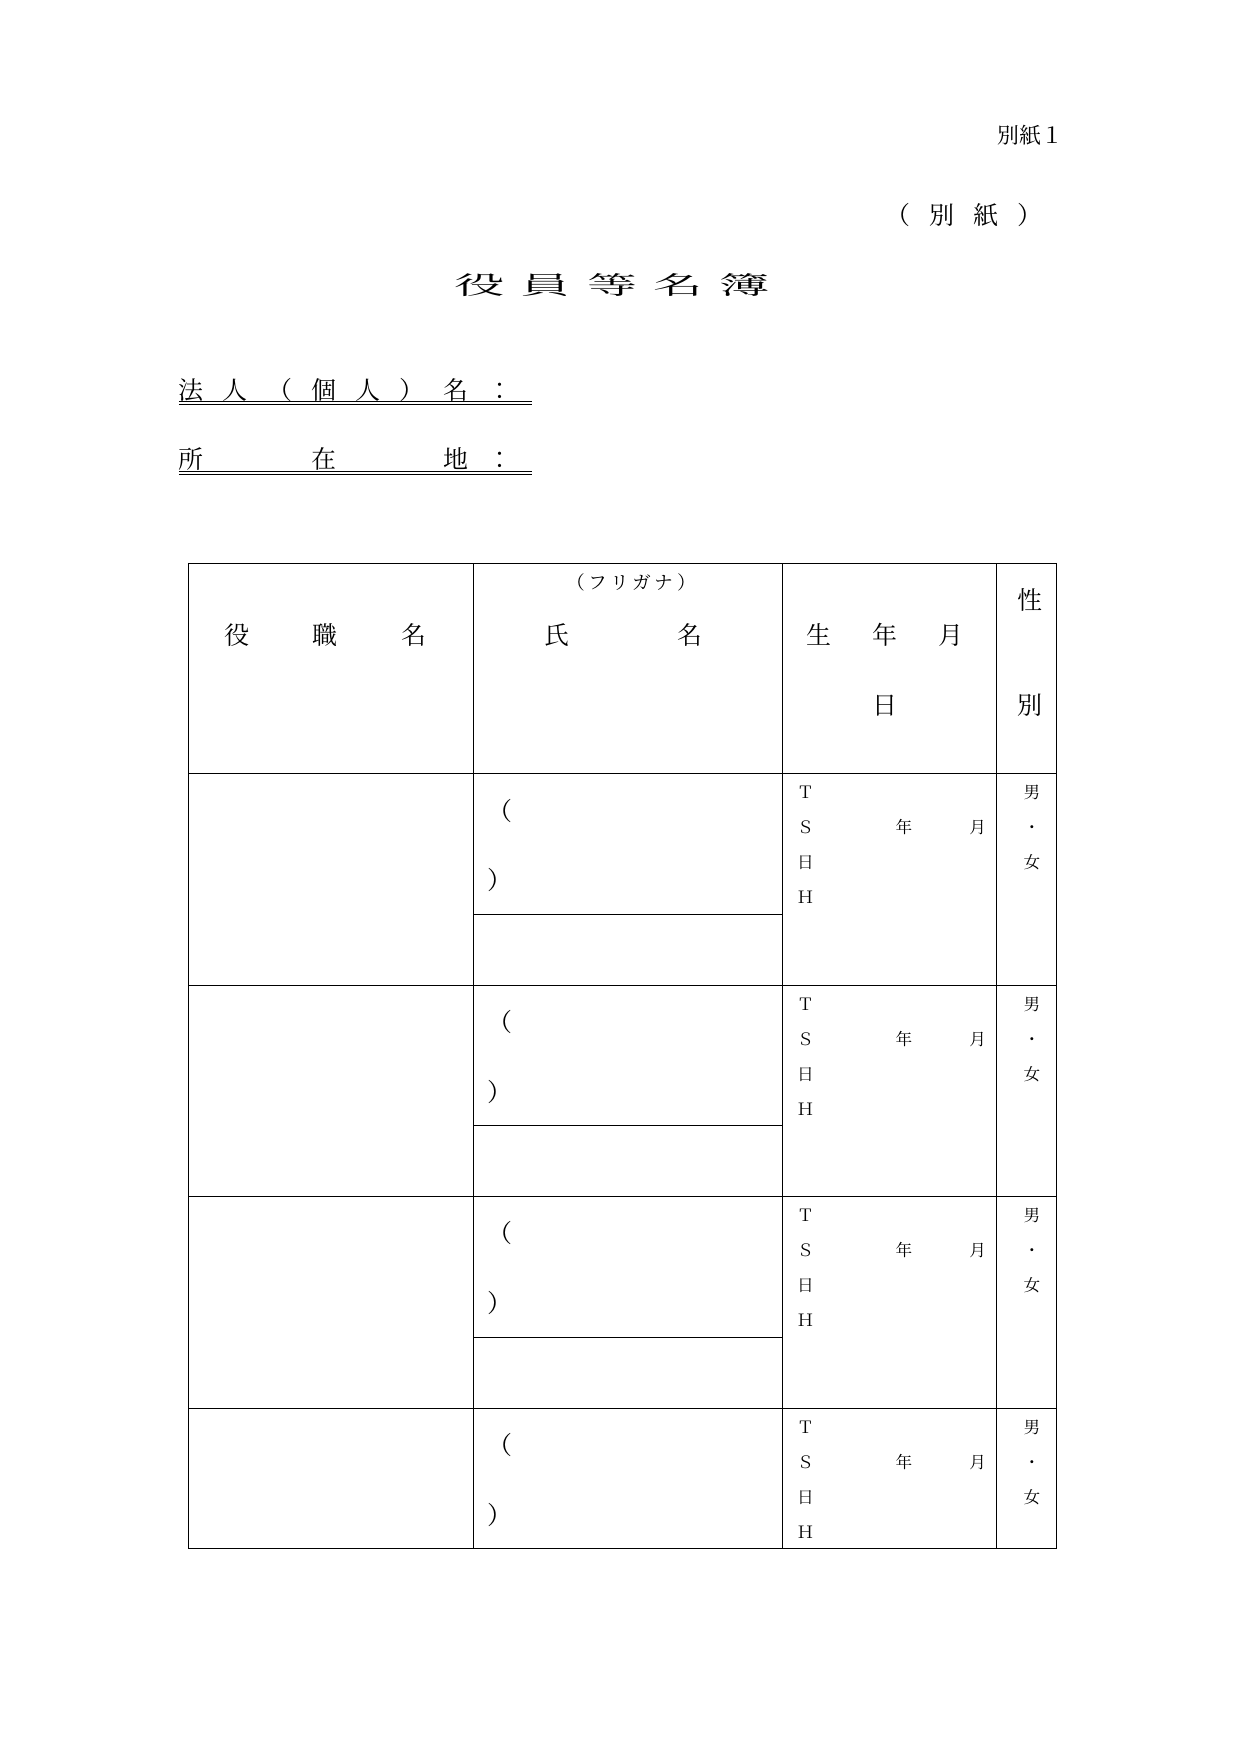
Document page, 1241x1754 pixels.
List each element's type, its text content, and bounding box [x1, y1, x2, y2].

table_cell Ｔ Ｓ 年 月 日 Ｈ [783, 1409, 996, 1548]
text 役員等名簿 [178, 249, 1062, 319]
table_cell 男 ・ 女 [997, 774, 1056, 985]
text （別紙） [178, 179, 1062, 249]
table_cell Ｔ Ｓ 年 月 日 Ｈ [783, 986, 996, 1196]
table_cell 男 ・ 女 [997, 1409, 1056, 1548]
table_cell Ｔ Ｓ 年 月 日 Ｈ [783, 1197, 996, 1408]
text 所 在 地： [178, 423, 1062, 493]
table_cell （ ） [474, 1409, 782, 1548]
table_header 生 年 月 日 [783, 564, 996, 773]
table_header 役 職 名 [189, 564, 473, 773]
table_cell （ ） [474, 774, 782, 914]
table_cell [189, 986, 473, 1196]
table_cell 男 ・ 女 [997, 986, 1056, 1196]
table_header （フリガナ） 氏 名 [474, 564, 782, 773]
table_cell [189, 1197, 473, 1408]
table_cell 男 ・ 女 [997, 1197, 1056, 1408]
text 法人（個人）名： [178, 353, 1062, 423]
table_cell [474, 1126, 782, 1196]
table_cell （ ） [474, 1197, 782, 1337]
table_cell [189, 774, 473, 985]
table_cell （ ） [474, 986, 782, 1125]
table_header 性 別 [997, 564, 1056, 773]
table_cell Ｔ Ｓ 年 月 日 Ｈ [783, 774, 996, 985]
table_cell [474, 915, 782, 985]
table_cell [189, 1409, 473, 1548]
table_cell [474, 1338, 782, 1408]
